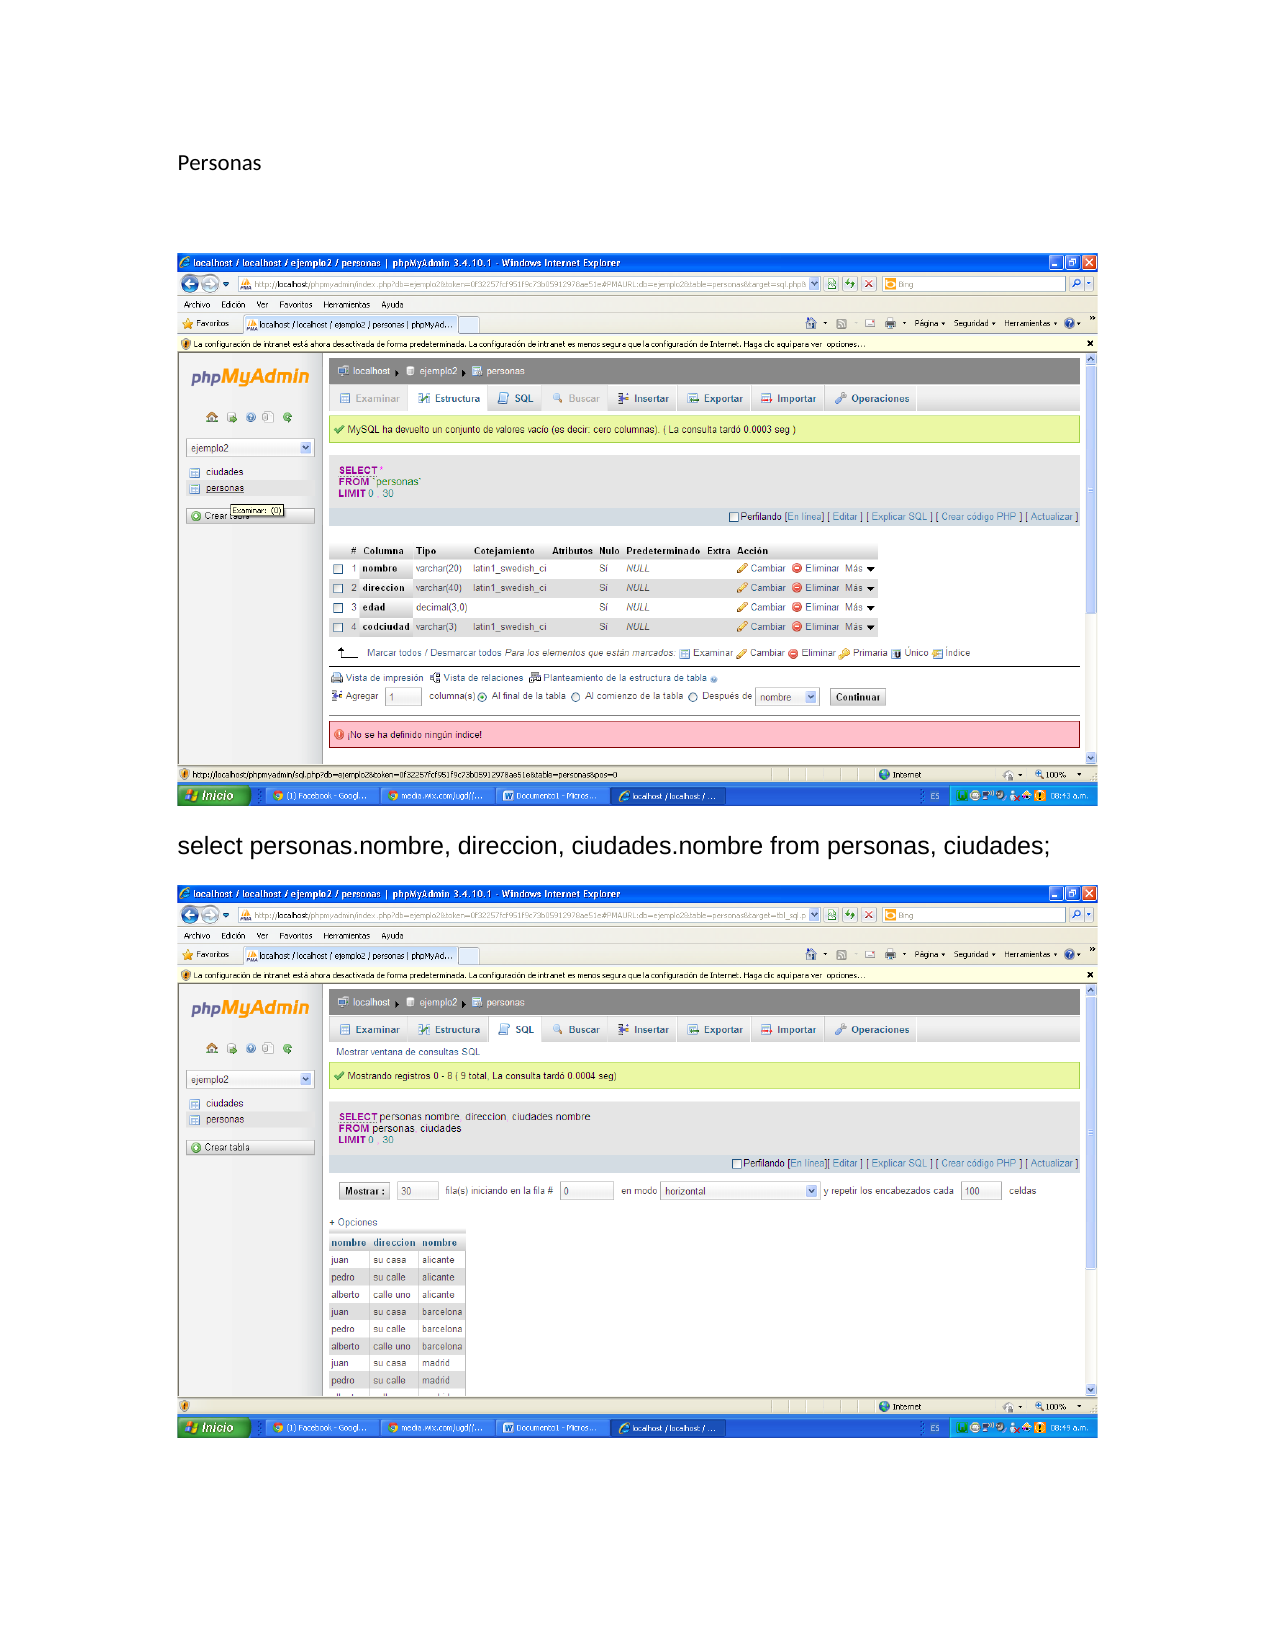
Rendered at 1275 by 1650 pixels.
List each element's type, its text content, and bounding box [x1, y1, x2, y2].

picture [177, 253, 1098, 806]
text select personas.nombre, direccion, ciudades.nombre from personas, ciudades; [177, 831, 1098, 860]
picture [177, 885, 1098, 1438]
text Personas [177, 148, 1098, 176]
